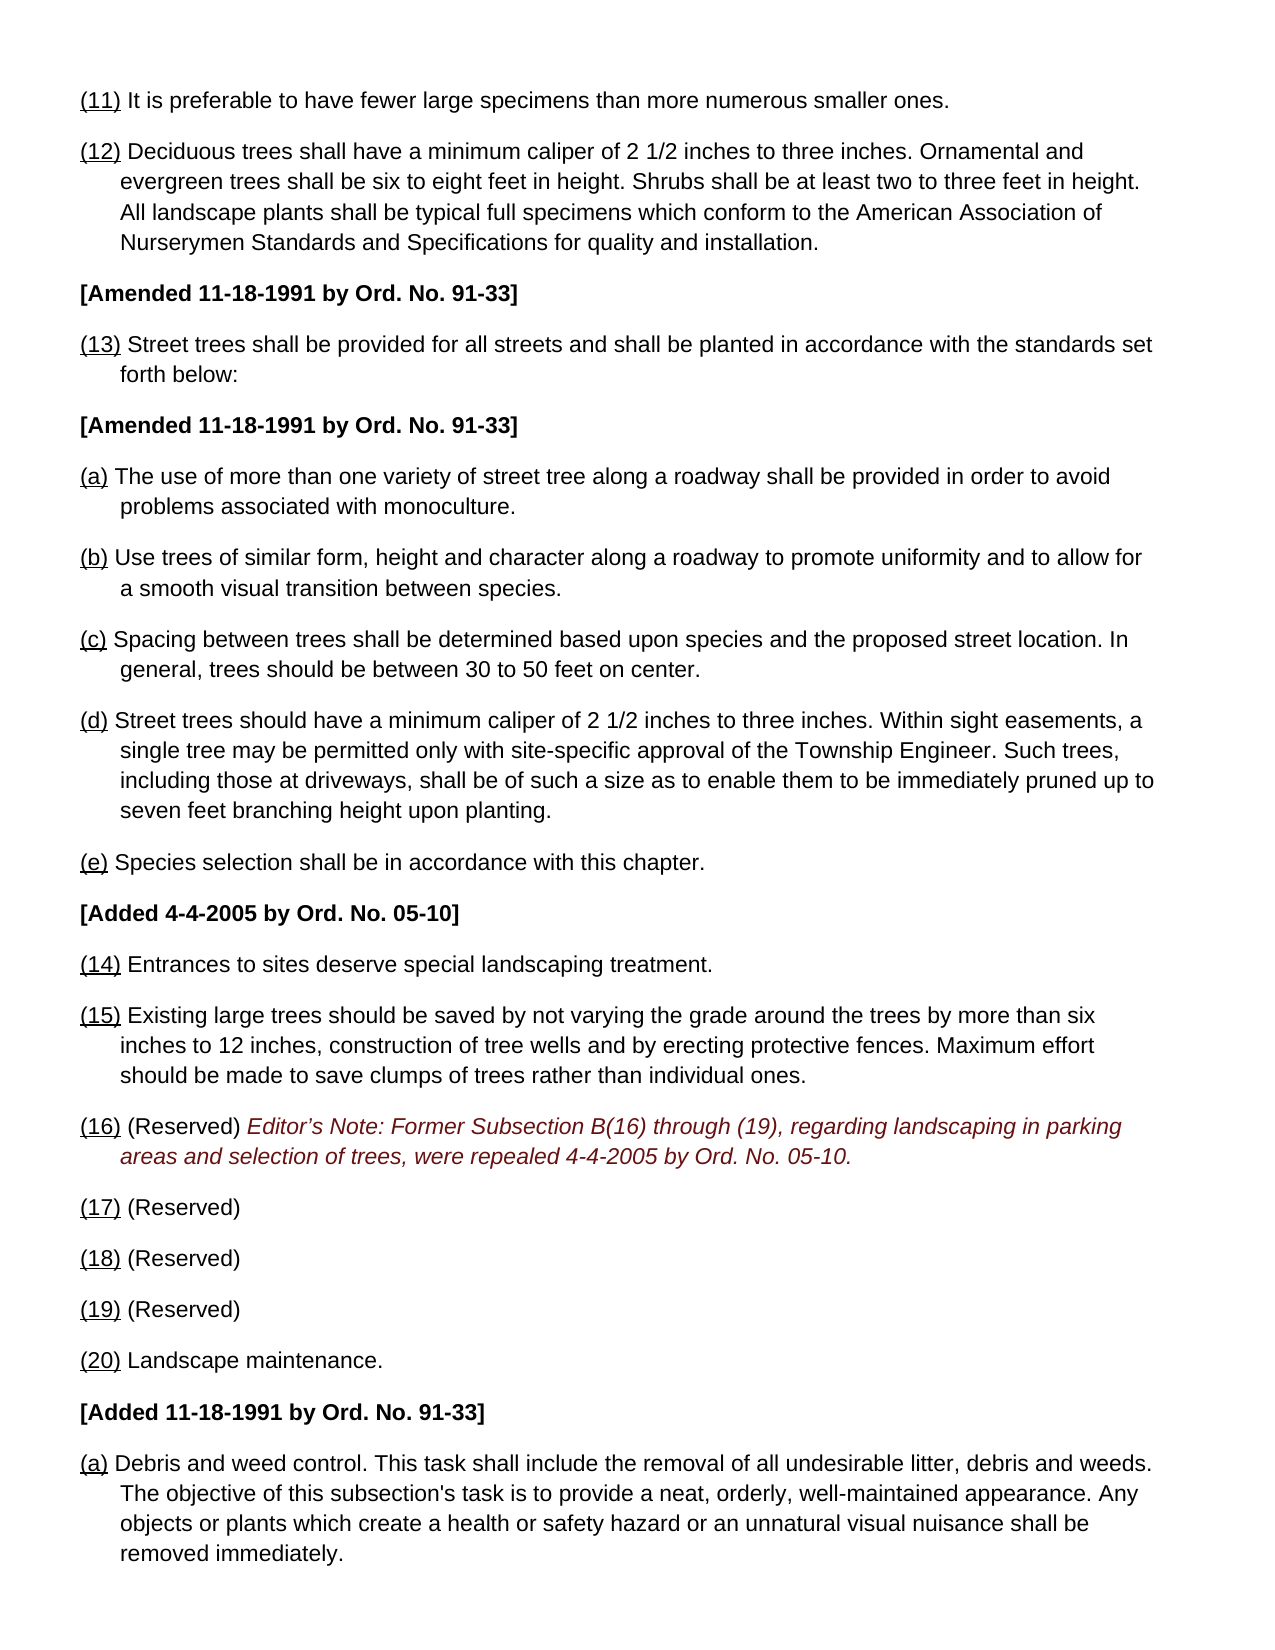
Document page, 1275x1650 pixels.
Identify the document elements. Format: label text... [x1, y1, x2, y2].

text (a) The use of more than one variety of street tree along a roadway shall be provided in order to avoid problems associated with monoculture. [80, 463, 1155, 519]
text (a) Debris and weed control. This task shall include the removal of all undesirable litter, debris and weeds. The objective of this subsection's task is to provide a neat, orderly, well-maintained appearance. Any objects or plants which create a health or safety hazard or an unnatural visual nuisance shall be removed immediately. [80, 1449, 1155, 1566]
text (16) (Reserved) Editor’s Note: Former Subsection B(16) through (19), regarding landscaping in parking areas and selection of trees, were repealed 4-4-2005 by Ord. No. 05-10. [80, 1113, 1155, 1169]
text (12) Deciduous trees shall have a minimum caliper of 2 1/2 inches to three inches. Ornamental and evergreen trees shall be six to eight feet in height. Shrubs shall be at least two to three feet in height. All landscape plants shall be typical full specimens which conform to the American Association of Nurserymen Standards and Specifications for quality and installation. [80, 138, 1155, 255]
text (14) Entrances to sites deserve special landscaping treatment. [80, 951, 1155, 977]
text (17) (Reserved) [80, 1194, 1155, 1221]
text (11) It is preferable to have fewer large specimens than more numerous smaller ones. [80, 87, 1155, 113]
text (19) (Reserved) [80, 1296, 1155, 1323]
text (15) Existing large trees should be saved by not varying the grade around the trees by more than six inches to 12 inches, construction of tree wells and by erecting protective fences. Maximum effort should be made to save clumps of trees rather than individual ones. [80, 1002, 1155, 1088]
text [Amended 11-18-1991 by Ord. No. 91-33] [80, 412, 1155, 438]
text [Added 11-18-1991 by Ord. No. 91-33] [80, 1398, 1155, 1425]
text (20) Landscape maintenance. [80, 1347, 1155, 1374]
text (e) Species selection shall be in accordance with this chapter. [80, 848, 1155, 875]
text [Added 4-4-2005 by Ord. No. 05-10] [80, 899, 1155, 926]
text (c) Spacing between trees shall be determined based upon species and the proposed street location. In general, trees should be between 30 to 50 feet on center. [80, 626, 1155, 682]
text (b) Use trees of similar form, height and character along a roadway to promote uniformity and to allow for a smooth visual transition between species. [80, 544, 1155, 601]
text (18) (Reserved) [80, 1245, 1155, 1272]
text (13) Street trees shall be provided for all streets and shall be planted in accordance with the standards set forth below: [80, 331, 1155, 387]
text [Amended 11-18-1991 by Ord. No. 91-33] [80, 280, 1155, 306]
text (d) Street trees should have a minimum caliper of 2 1/2 inches to three inches. Within sight easements, a single tree may be permitted only with site-specific approval of the Township Engineer. Such trees, including those at driveways, shall be of such a size as to enable them to be immediately pruned up to seven feet branching height upon planting. [80, 707, 1155, 824]
